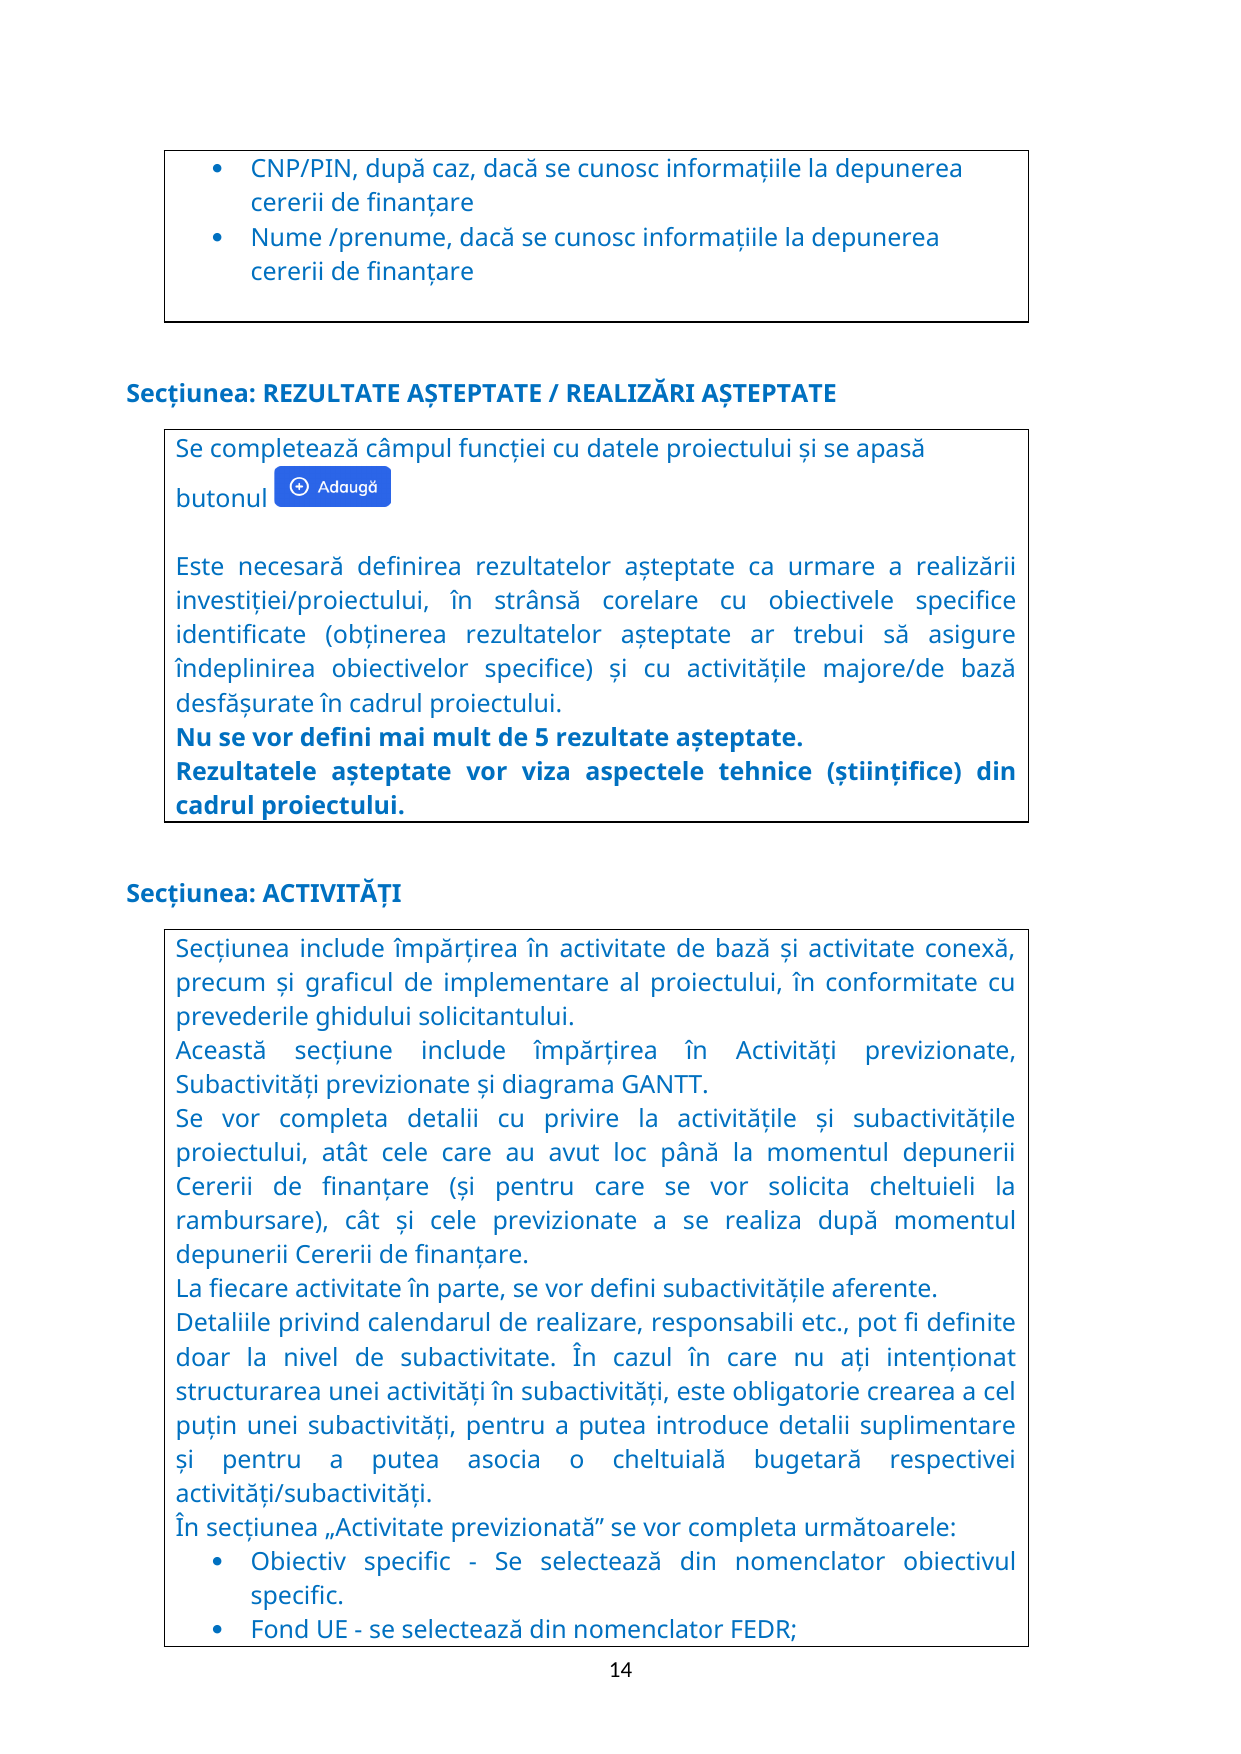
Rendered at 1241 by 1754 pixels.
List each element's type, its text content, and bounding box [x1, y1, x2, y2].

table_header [165, 930, 1028, 1646]
table_header Se completează câmpul funcției cu datele proiectului și se apasă butonul Este necesară definirea rezultatelor așteptate ca urmare a realizării investiției/proiectului, în strânsă corelare cu obiectivele specifice identificate (obținerea rezultatelor așteptate ar trebui să asigure îndeplinirea obiectivelor specifice) și cu activitățile majore/de bază desfășurate în cadrul proiectului. Nu se vor defini mai mult de 5 rezultate așteptate. Rezultatele așteptate vor viza aspectele tehnice (științifice) din cadrul proiectului. [165, 430, 1028, 821]
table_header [165, 151, 1028, 321]
text Secțiunea: REZULTATE AȘTEPTATE / REALIZĂRI AȘTEPTATE [126, 376, 1152, 410]
text Secțiunea: ACTIVITĂȚI [126, 876, 1152, 910]
